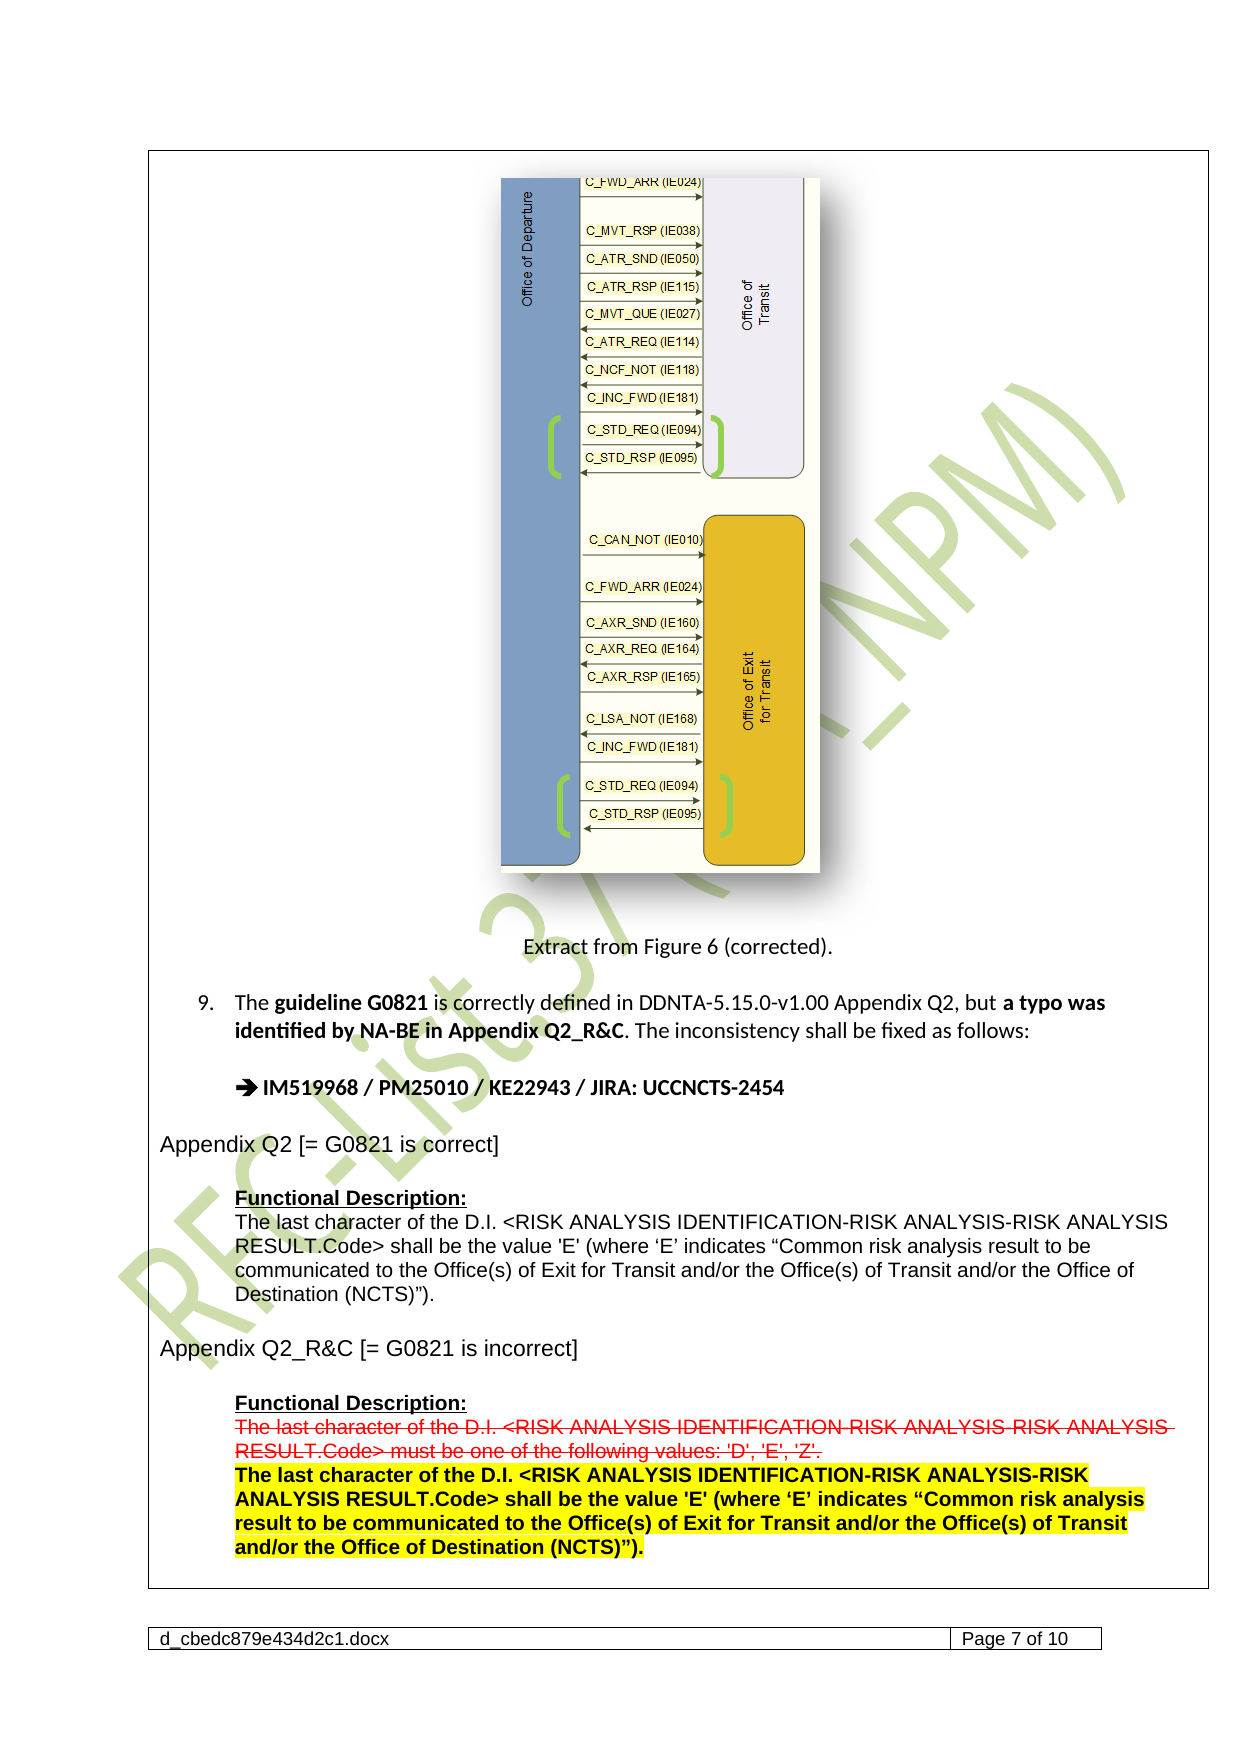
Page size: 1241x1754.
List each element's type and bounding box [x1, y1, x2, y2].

table_header [149, 151, 1208, 1588]
picture [501, 178, 820, 873]
